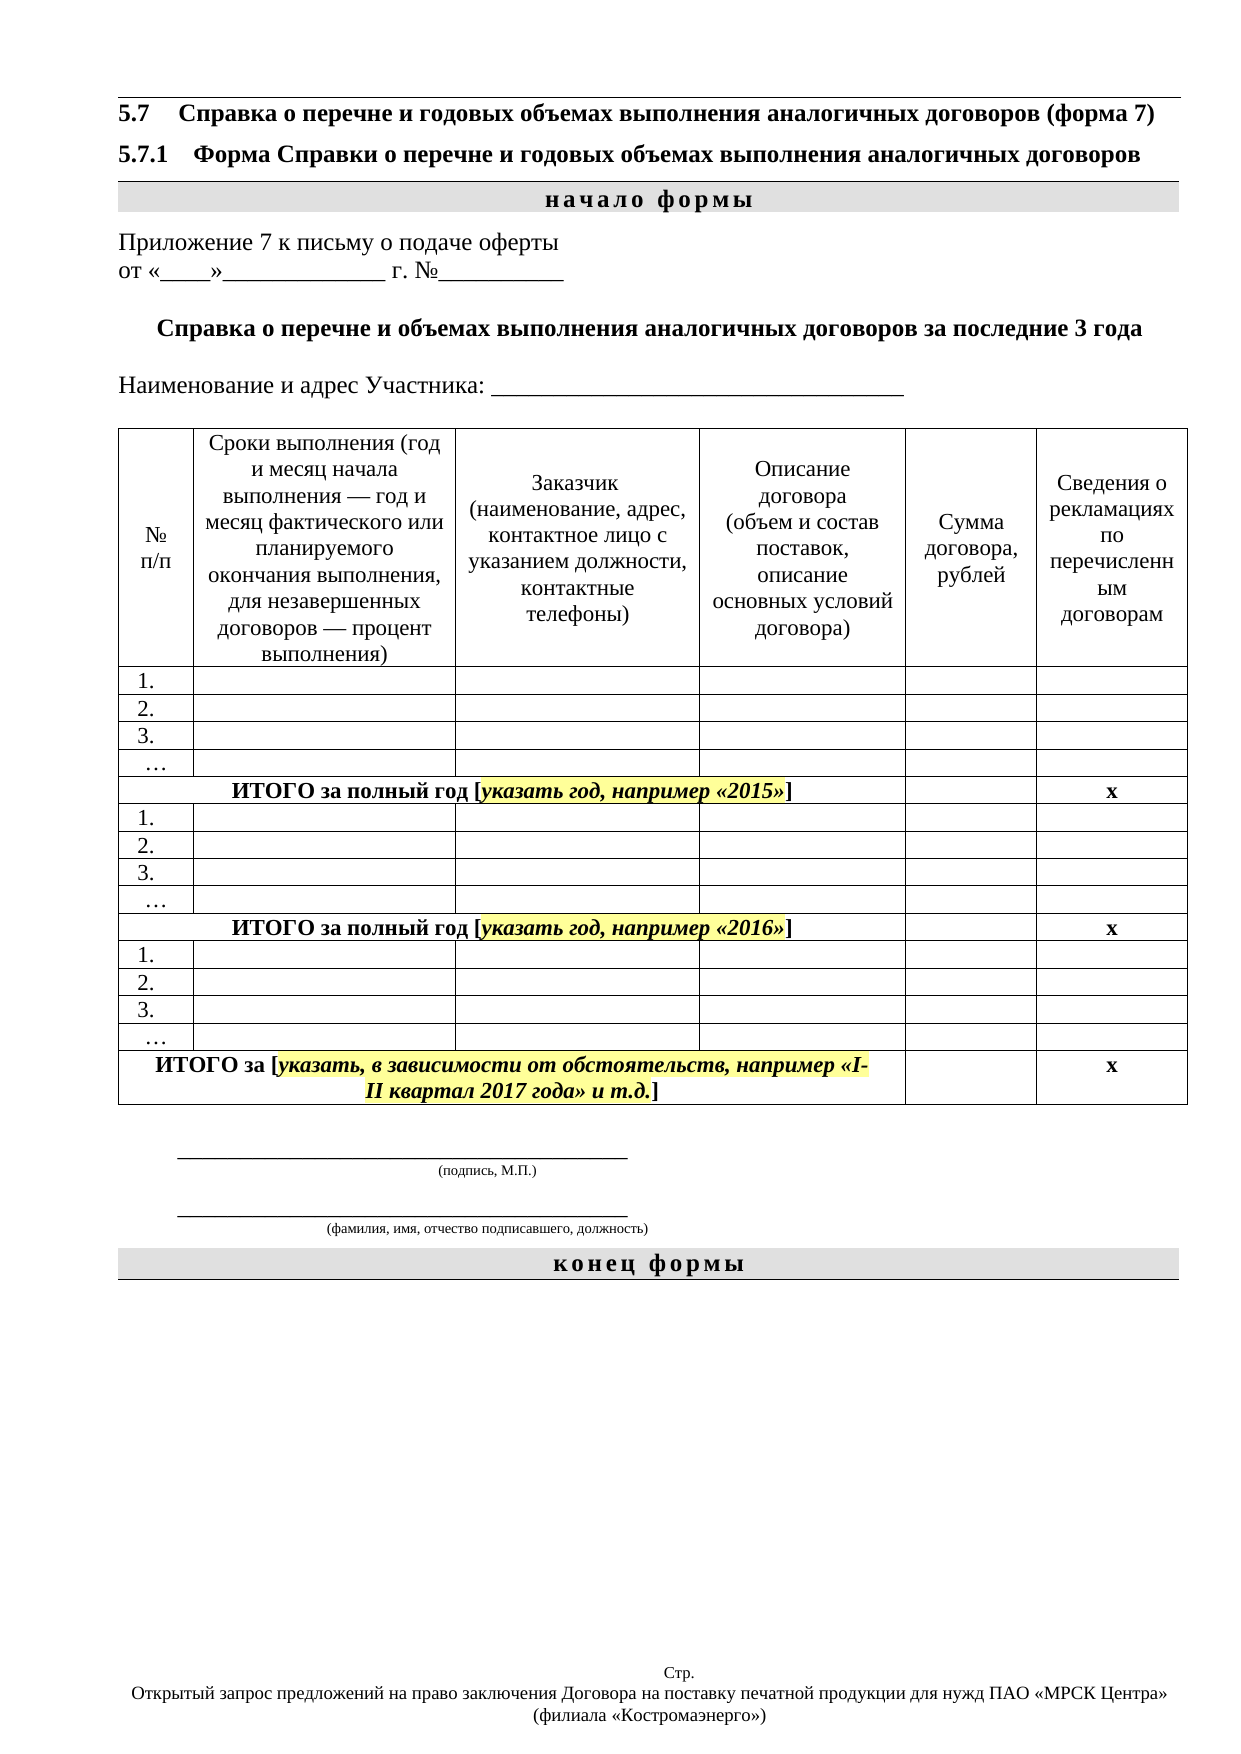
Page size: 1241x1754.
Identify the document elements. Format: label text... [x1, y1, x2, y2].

table_cell [119, 695, 193, 721]
text Наименование и адрес Участника: _________________________________ [118, 371, 1181, 399]
table_cell … [119, 886, 193, 913]
table_cell х [1037, 777, 1187, 803]
table_cell [1037, 695, 1187, 721]
table_cell [456, 832, 699, 858]
table_cell [194, 667, 455, 694]
table_cell х [1037, 914, 1187, 940]
table_header Сроки выполнения (год и месяц начала выполнения — год и месяц фактического или планируемого окончания выполнения, для незавершенных договоров — процент выполнения) [194, 429, 455, 666]
table_cell [119, 722, 193, 748]
table_cell [700, 722, 905, 748]
table_cell [456, 804, 699, 831]
table_cell ИТОГО за [указать, в зависимости от обстоятельств, например «I-II квартал 2017 года» и т.д.] [119, 1051, 365, 1103]
table_cell ИТОГО за полный год [указать год, например «2015»] [785, 777, 905, 803]
text (подпись, М.П.) [118, 1162, 797, 1191]
table_cell [194, 859, 455, 885]
table_cell … [119, 1024, 193, 1050]
table_cell [906, 941, 1036, 968]
table_cell [119, 804, 193, 831]
table_cell [906, 722, 1036, 748]
table_cell [700, 750, 905, 776]
table_cell [1037, 832, 1187, 858]
table_cell [700, 886, 905, 913]
table_cell [906, 777, 1036, 803]
table_cell [194, 750, 455, 776]
table_cell [456, 1024, 699, 1050]
table_cell [700, 941, 905, 968]
table_cell [1037, 750, 1187, 776]
table_cell ИТОГО за полный год [указать год, например «2016»] [119, 914, 481, 940]
table_cell [194, 996, 455, 1022]
table_cell ИТОГО за полный год [указать год, например «2016»] [785, 914, 905, 940]
table_header Сумма договора, рублей [906, 429, 1036, 666]
table_cell [700, 832, 905, 858]
subtitle Справка о перечне и годовых объемах выполнения аналогичных договоров (форма 7) [118, 98, 1181, 127]
table_cell [700, 695, 905, 721]
subtitle Форма Справки о перечне и годовых объемах выполнения аналогичных договоров [118, 139, 1181, 168]
table_cell [456, 859, 699, 885]
table_cell [1037, 804, 1187, 831]
table_cell [456, 969, 699, 995]
table_cell [194, 1024, 455, 1050]
table_header Заказчик (наименование, адрес, контактное лицо с указанием должности, контактные телефоны) [456, 429, 699, 666]
table_cell ИТОГО за [указать, в зависимости от обстоятельств, например «I-II квартал 2017 года» и т.д.] [651, 1051, 905, 1103]
table_cell [906, 914, 1036, 940]
table_cell [194, 804, 455, 831]
text конец формы [118, 1248, 1179, 1279]
table_cell [1037, 859, 1187, 885]
table_cell [194, 722, 455, 748]
table_cell [1037, 667, 1187, 694]
text Справка о перечне и объемах выполнения аналогичных договоров за последние 3 года [118, 313, 1181, 342]
table_header Описание договора (объем и состав поставок, описание основных условий договора) [700, 429, 905, 666]
table_cell [119, 969, 193, 995]
table_cell [906, 969, 1036, 995]
table_cell [194, 941, 455, 968]
table_cell [700, 804, 905, 831]
table_header Сведения о рекламациях по перечисленным договорам [1037, 429, 1187, 666]
table_cell [700, 859, 905, 885]
text ____________________________________ [118, 1133, 1181, 1162]
table_cell [119, 832, 193, 858]
table_cell [700, 996, 905, 1022]
table_cell [906, 996, 1036, 1022]
table_cell [1037, 969, 1187, 995]
table_cell [1037, 722, 1187, 748]
table_cell ИТОГО за полный год [указать год, например «2015»] [119, 777, 481, 803]
text ____________________________________ [118, 1191, 1181, 1219]
table_cell [119, 996, 193, 1022]
table_cell [194, 886, 455, 913]
table_cell [119, 667, 193, 694]
table_header № п/п [119, 429, 193, 666]
text Приложение 7 к письму о подаче оферты от «____»_____________ г. №__________ [118, 227, 1181, 284]
table_cell [456, 886, 699, 913]
table_cell [906, 832, 1036, 858]
table_cell [700, 1024, 905, 1050]
table_cell [1037, 941, 1187, 968]
text (фамилия, имя, отчество подписавшего, должность) [118, 1219, 797, 1248]
table_cell [700, 969, 905, 995]
table_cell [456, 667, 699, 694]
table_cell [906, 859, 1036, 885]
table_cell [906, 804, 1036, 831]
table_cell [456, 750, 699, 776]
table_cell [456, 722, 699, 748]
table_cell [456, 941, 699, 968]
table_cell … [119, 750, 193, 776]
table_cell [194, 832, 455, 858]
table_cell [119, 941, 193, 968]
table_cell [1037, 886, 1187, 913]
table_cell [906, 750, 1036, 776]
table_cell [194, 969, 455, 995]
table_cell [906, 667, 1036, 694]
text начало формы [118, 182, 1179, 212]
table_cell [456, 695, 699, 721]
table_cell [700, 667, 905, 694]
table_cell [456, 996, 699, 1022]
table_cell [1037, 1024, 1187, 1050]
table_cell [906, 886, 1036, 913]
table_cell [906, 1051, 1036, 1103]
table_cell [194, 695, 455, 721]
table_cell [1037, 996, 1187, 1022]
table_cell [906, 695, 1036, 721]
table_cell х [1037, 1051, 1187, 1103]
table_cell [119, 859, 193, 885]
table_cell [906, 1024, 1036, 1050]
